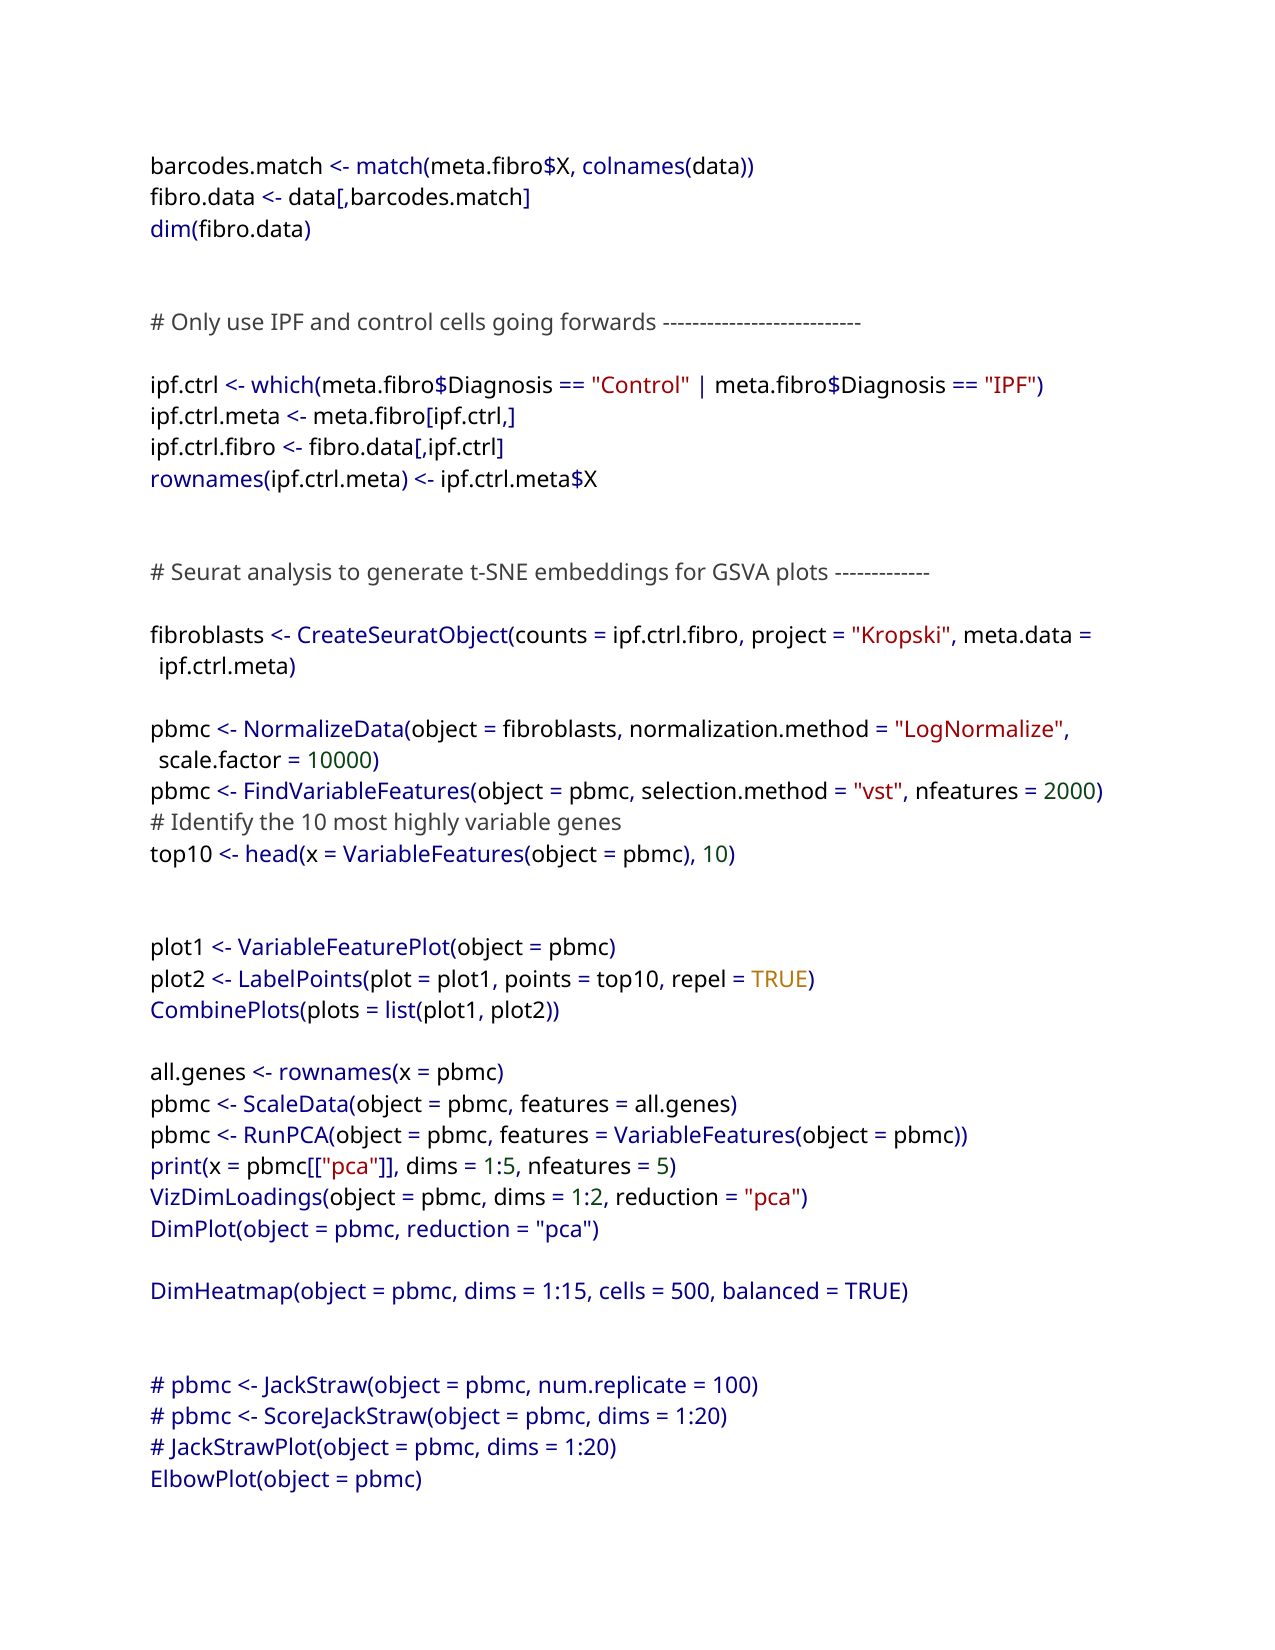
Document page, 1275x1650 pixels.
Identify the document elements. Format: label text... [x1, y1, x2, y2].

text CombinePlots(plots = list(plot1, plot2)) [150, 994, 1125, 1025]
text top10 <- head(x = VariableFeatures(object = pbmc), 10) [150, 837, 1125, 869]
text rownames(ipf.ctrl.meta) <- ipf.ctrl.meta$X [150, 462, 1125, 494]
text DimHeatmap(object = pbmc, dims = 1:15, cells = 500, balanced = TRUE) [150, 1275, 1125, 1306]
text ipf.ctrl.meta <- meta.fibro[ipf.ctrl,] [150, 400, 1125, 431]
text pbmc <- RunPCA(object = pbmc, features = VariableFeatures(object = pbmc)) [150, 1119, 1125, 1150]
text # JackStrawPlot(object = pbmc, dims = 1:20) [150, 1431, 1125, 1462]
text # pbmc <- ScoreJackStraw(object = pbmc, dims = 1:20) [150, 1400, 1125, 1431]
text pbmc <- ScaleData(object = pbmc, features = all.genes) [150, 1087, 1125, 1119]
text plot2 <- LabelPoints(plot = plot1, points = top10, repel = TRUE) [150, 962, 1125, 994]
text pbmc <- NormalizeData(object = fibroblasts, normalization.method = "LogNormalize", scale.factor = 10000) [150, 712, 1125, 775]
text dim(fibro.data) [150, 212, 1125, 244]
text # Only use IPF and control cells going forwards --------------------------- [150, 306, 1125, 337]
text # Identify the 10 most highly variable genes [150, 806, 1125, 837]
text # pbmc <- JackStraw(object = pbmc, num.replicate = 100) [150, 1369, 1125, 1400]
text plot1 <- VariableFeaturePlot(object = pbmc) [150, 931, 1125, 962]
text ElbowPlot(object = pbmc) [150, 1462, 1125, 1494]
text fibroblasts <- CreateSeuratObject(counts = ipf.ctrl.fibro, project = "Kropski", meta.data = ipf.ctrl.meta) [150, 619, 1125, 681]
text VizDimLoadings(object = pbmc, dims = 1:2, reduction = "pca") [150, 1181, 1125, 1212]
text ipf.ctrl.fibro <- fibro.data[,ipf.ctrl] [150, 431, 1125, 462]
text pbmc <- FindVariableFeatures(object = pbmc, selection.method = "vst", nfeatures = 2000) [150, 775, 1125, 806]
text fibro.data <- data[,barcodes.match] [150, 181, 1125, 212]
text ipf.ctrl <- which(meta.fibro$Diagnosis == "Control" | meta.fibro$Diagnosis == "IPF") [150, 369, 1125, 400]
text barcodes.match <- match(meta.fibro$X, colnames(data)) [150, 150, 1125, 181]
text # Seurat analysis to generate t-SNE embeddings for GSVA plots ------------- [150, 556, 1125, 587]
text print(x = pbmc[["pca"]], dims = 1:5, nfeatures = 5) [150, 1150, 1125, 1181]
text DimPlot(object = pbmc, reduction = "pca") [150, 1212, 1125, 1244]
text all.genes <- rownames(x = pbmc) [150, 1056, 1125, 1087]
